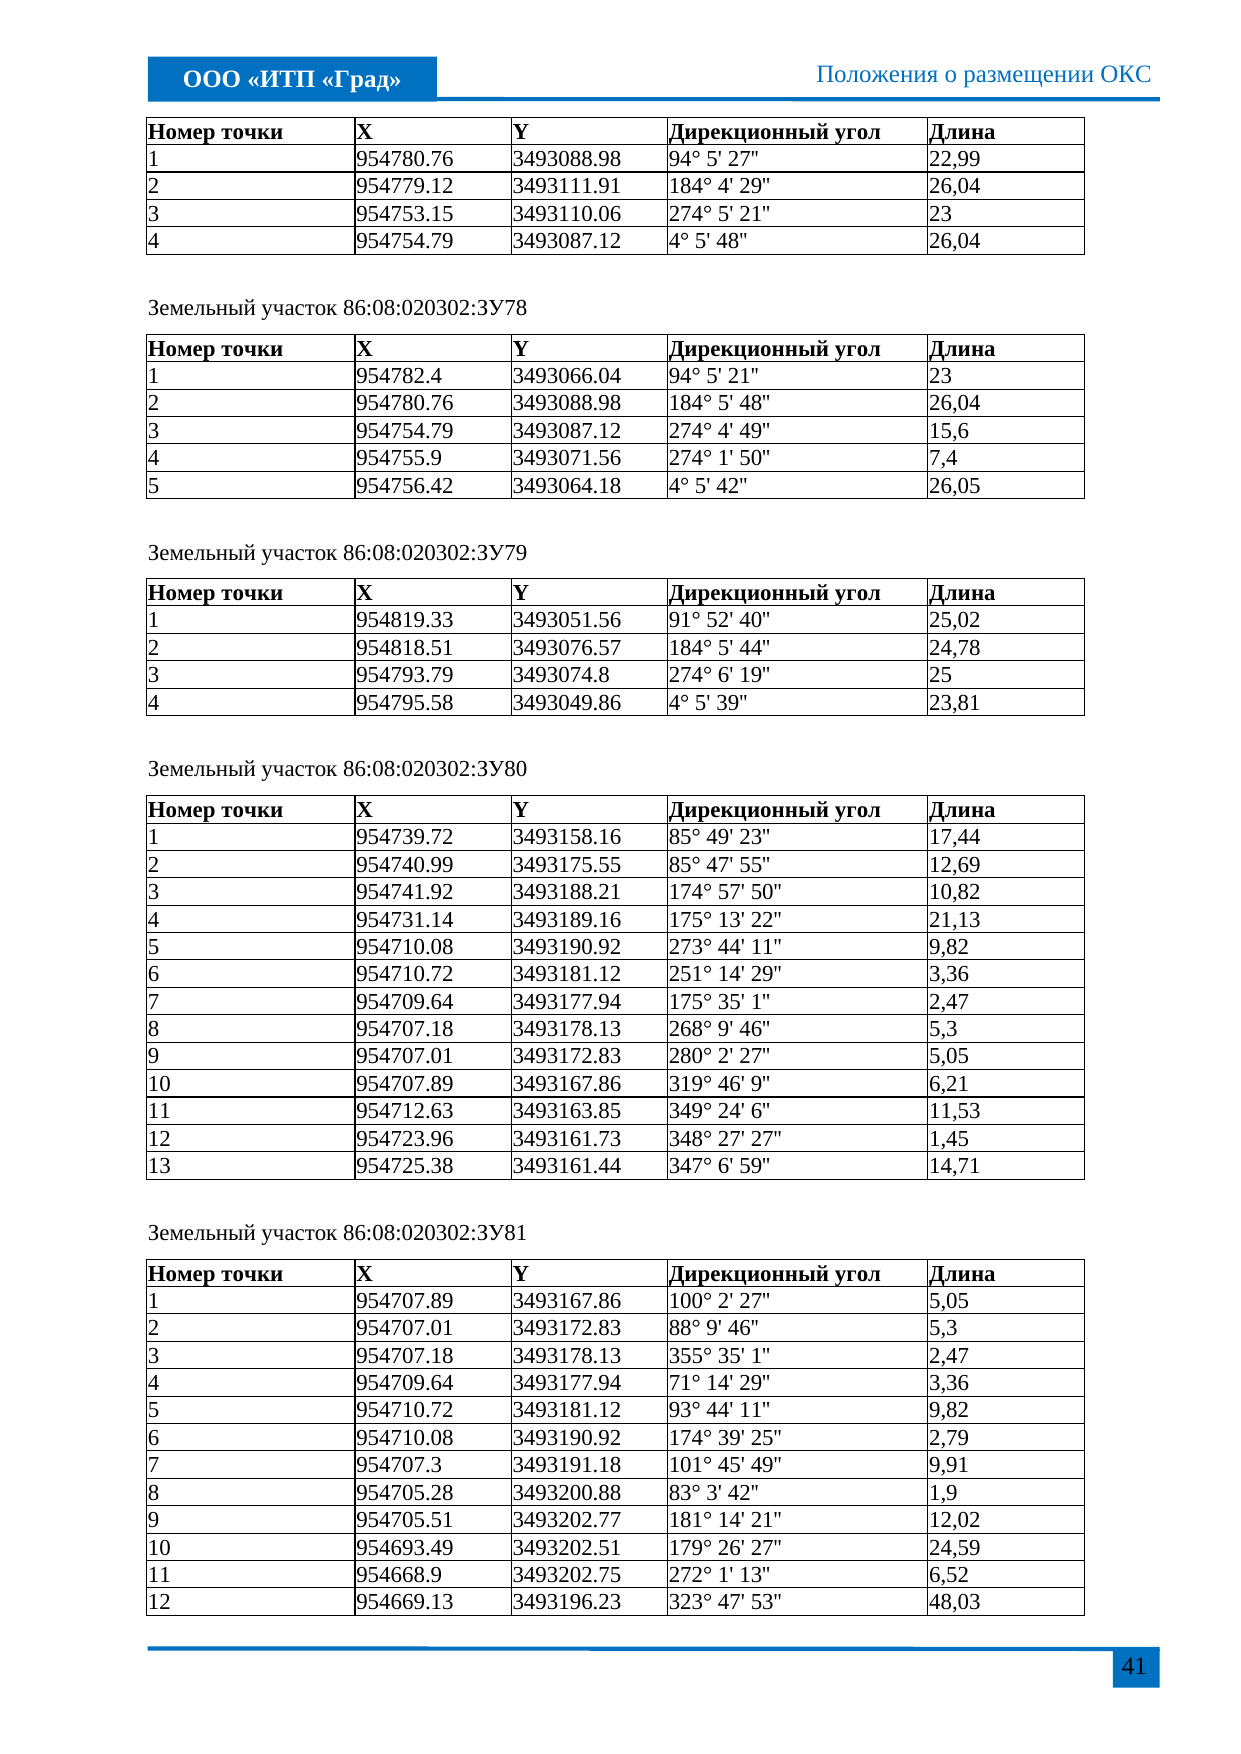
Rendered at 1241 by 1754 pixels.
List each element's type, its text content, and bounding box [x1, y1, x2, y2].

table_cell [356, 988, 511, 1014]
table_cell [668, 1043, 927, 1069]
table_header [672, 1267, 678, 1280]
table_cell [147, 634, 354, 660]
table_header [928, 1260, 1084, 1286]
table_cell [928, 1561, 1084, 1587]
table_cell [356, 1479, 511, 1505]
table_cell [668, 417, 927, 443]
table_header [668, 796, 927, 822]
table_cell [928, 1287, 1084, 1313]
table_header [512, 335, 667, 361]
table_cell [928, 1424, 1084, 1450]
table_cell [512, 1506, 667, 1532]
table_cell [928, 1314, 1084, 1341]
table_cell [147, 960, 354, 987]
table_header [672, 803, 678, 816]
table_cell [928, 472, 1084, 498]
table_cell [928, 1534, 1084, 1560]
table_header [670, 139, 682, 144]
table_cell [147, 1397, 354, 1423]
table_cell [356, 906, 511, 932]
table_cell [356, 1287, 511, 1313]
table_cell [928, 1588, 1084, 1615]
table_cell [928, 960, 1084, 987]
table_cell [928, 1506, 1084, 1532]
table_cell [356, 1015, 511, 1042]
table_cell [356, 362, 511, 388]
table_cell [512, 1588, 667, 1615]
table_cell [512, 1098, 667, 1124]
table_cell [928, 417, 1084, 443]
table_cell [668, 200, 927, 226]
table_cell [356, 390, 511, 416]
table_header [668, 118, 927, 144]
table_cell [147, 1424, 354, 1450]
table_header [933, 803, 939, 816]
text Земельный участок 86:08:020302:ЗУ81 [148, 1219, 1152, 1245]
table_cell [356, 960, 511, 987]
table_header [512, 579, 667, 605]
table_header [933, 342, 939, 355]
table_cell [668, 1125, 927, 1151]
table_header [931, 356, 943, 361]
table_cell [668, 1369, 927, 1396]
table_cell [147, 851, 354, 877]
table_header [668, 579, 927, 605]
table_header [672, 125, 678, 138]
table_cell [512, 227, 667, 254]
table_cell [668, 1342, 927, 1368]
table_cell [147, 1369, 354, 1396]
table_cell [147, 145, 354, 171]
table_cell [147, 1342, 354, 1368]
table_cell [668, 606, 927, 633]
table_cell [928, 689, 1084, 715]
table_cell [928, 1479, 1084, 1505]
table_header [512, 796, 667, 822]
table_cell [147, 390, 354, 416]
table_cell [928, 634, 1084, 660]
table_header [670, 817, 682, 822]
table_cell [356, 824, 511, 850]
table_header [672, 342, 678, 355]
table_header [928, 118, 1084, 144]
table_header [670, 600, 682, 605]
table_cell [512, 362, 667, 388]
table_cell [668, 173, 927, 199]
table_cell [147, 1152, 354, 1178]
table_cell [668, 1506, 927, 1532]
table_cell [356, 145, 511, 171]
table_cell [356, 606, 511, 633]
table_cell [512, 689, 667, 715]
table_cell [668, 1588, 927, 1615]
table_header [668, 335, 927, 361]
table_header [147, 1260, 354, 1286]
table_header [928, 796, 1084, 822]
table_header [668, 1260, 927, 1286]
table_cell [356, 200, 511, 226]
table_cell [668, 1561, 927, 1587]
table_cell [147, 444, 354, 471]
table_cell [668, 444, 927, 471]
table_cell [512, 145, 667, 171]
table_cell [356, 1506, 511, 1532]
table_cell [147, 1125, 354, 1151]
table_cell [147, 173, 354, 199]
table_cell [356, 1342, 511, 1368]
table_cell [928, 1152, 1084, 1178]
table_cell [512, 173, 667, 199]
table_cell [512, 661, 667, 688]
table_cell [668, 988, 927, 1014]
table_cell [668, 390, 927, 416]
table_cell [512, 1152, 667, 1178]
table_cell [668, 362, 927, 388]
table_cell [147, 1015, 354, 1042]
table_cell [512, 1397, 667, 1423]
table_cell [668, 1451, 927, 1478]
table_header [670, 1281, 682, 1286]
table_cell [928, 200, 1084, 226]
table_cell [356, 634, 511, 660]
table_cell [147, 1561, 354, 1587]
text Земельный участок 86:08:020302:ЗУ79 [148, 538, 1152, 565]
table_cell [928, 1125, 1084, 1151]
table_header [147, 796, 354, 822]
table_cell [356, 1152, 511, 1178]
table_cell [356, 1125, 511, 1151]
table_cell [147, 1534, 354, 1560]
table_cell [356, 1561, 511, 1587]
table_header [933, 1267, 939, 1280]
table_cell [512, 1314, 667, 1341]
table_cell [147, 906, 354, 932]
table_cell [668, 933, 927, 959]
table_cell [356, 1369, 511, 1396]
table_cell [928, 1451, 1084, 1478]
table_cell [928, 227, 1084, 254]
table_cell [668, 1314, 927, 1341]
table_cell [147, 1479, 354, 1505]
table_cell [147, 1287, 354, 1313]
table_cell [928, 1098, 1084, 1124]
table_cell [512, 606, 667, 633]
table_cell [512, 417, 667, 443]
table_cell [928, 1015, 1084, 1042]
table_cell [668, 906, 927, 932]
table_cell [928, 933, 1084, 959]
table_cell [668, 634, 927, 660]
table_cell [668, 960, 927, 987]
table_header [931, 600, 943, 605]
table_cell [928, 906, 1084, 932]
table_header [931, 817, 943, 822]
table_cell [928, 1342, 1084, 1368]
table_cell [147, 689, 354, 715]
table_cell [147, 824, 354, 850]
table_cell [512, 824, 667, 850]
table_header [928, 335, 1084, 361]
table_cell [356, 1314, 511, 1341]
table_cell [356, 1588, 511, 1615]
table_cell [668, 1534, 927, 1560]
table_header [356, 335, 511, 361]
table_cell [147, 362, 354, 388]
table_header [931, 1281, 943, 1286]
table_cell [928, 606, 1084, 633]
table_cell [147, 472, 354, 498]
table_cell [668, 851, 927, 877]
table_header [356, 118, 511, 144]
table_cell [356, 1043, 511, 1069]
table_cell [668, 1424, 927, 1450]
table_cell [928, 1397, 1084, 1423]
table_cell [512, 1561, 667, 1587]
text Земельный участок 86:08:020302:ЗУ80 [148, 756, 1152, 782]
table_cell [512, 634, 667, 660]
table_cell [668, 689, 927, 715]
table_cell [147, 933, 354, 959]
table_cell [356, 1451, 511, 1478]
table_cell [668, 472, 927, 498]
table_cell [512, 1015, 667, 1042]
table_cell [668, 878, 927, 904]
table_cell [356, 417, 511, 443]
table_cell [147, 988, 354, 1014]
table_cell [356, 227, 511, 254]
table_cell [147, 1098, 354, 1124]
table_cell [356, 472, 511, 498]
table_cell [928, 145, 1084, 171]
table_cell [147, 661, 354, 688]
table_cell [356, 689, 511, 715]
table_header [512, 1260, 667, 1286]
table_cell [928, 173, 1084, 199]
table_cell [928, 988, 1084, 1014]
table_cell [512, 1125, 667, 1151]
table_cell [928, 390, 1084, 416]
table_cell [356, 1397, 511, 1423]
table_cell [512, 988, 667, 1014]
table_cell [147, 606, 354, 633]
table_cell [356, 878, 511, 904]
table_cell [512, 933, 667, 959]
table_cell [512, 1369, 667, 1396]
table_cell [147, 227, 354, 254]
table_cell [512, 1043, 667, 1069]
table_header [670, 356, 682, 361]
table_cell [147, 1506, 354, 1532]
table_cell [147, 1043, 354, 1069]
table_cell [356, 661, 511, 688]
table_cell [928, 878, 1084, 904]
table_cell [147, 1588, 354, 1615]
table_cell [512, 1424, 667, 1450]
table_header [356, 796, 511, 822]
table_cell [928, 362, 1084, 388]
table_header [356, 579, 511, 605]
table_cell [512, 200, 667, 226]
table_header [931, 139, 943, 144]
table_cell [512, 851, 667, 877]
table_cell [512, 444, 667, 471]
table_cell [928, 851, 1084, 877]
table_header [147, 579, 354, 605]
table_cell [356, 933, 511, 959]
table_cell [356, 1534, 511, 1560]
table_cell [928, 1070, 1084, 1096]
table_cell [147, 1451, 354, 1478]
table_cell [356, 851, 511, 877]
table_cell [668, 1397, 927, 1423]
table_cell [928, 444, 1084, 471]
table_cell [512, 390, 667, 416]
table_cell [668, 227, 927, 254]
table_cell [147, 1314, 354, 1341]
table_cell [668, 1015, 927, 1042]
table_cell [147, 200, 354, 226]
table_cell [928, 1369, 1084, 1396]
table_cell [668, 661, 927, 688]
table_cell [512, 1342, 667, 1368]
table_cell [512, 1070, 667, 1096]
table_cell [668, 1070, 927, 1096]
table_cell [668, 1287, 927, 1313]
text Земельный участок 86:08:020302:ЗУ78 [148, 294, 1152, 321]
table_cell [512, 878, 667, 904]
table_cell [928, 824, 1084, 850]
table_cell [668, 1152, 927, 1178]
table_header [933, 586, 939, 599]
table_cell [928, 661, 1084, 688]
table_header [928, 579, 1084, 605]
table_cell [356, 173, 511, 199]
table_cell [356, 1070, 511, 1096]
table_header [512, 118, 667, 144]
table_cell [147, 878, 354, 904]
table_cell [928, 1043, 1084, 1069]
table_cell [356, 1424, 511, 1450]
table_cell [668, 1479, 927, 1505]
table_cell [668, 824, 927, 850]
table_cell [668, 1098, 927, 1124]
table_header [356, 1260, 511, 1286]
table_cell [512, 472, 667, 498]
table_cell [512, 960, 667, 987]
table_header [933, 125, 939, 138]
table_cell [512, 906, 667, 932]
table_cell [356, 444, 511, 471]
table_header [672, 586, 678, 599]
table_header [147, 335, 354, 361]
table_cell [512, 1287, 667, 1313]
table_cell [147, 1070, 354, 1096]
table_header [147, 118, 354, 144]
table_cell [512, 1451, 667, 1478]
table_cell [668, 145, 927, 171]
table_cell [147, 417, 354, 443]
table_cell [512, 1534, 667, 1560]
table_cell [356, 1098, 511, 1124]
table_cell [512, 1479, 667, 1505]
